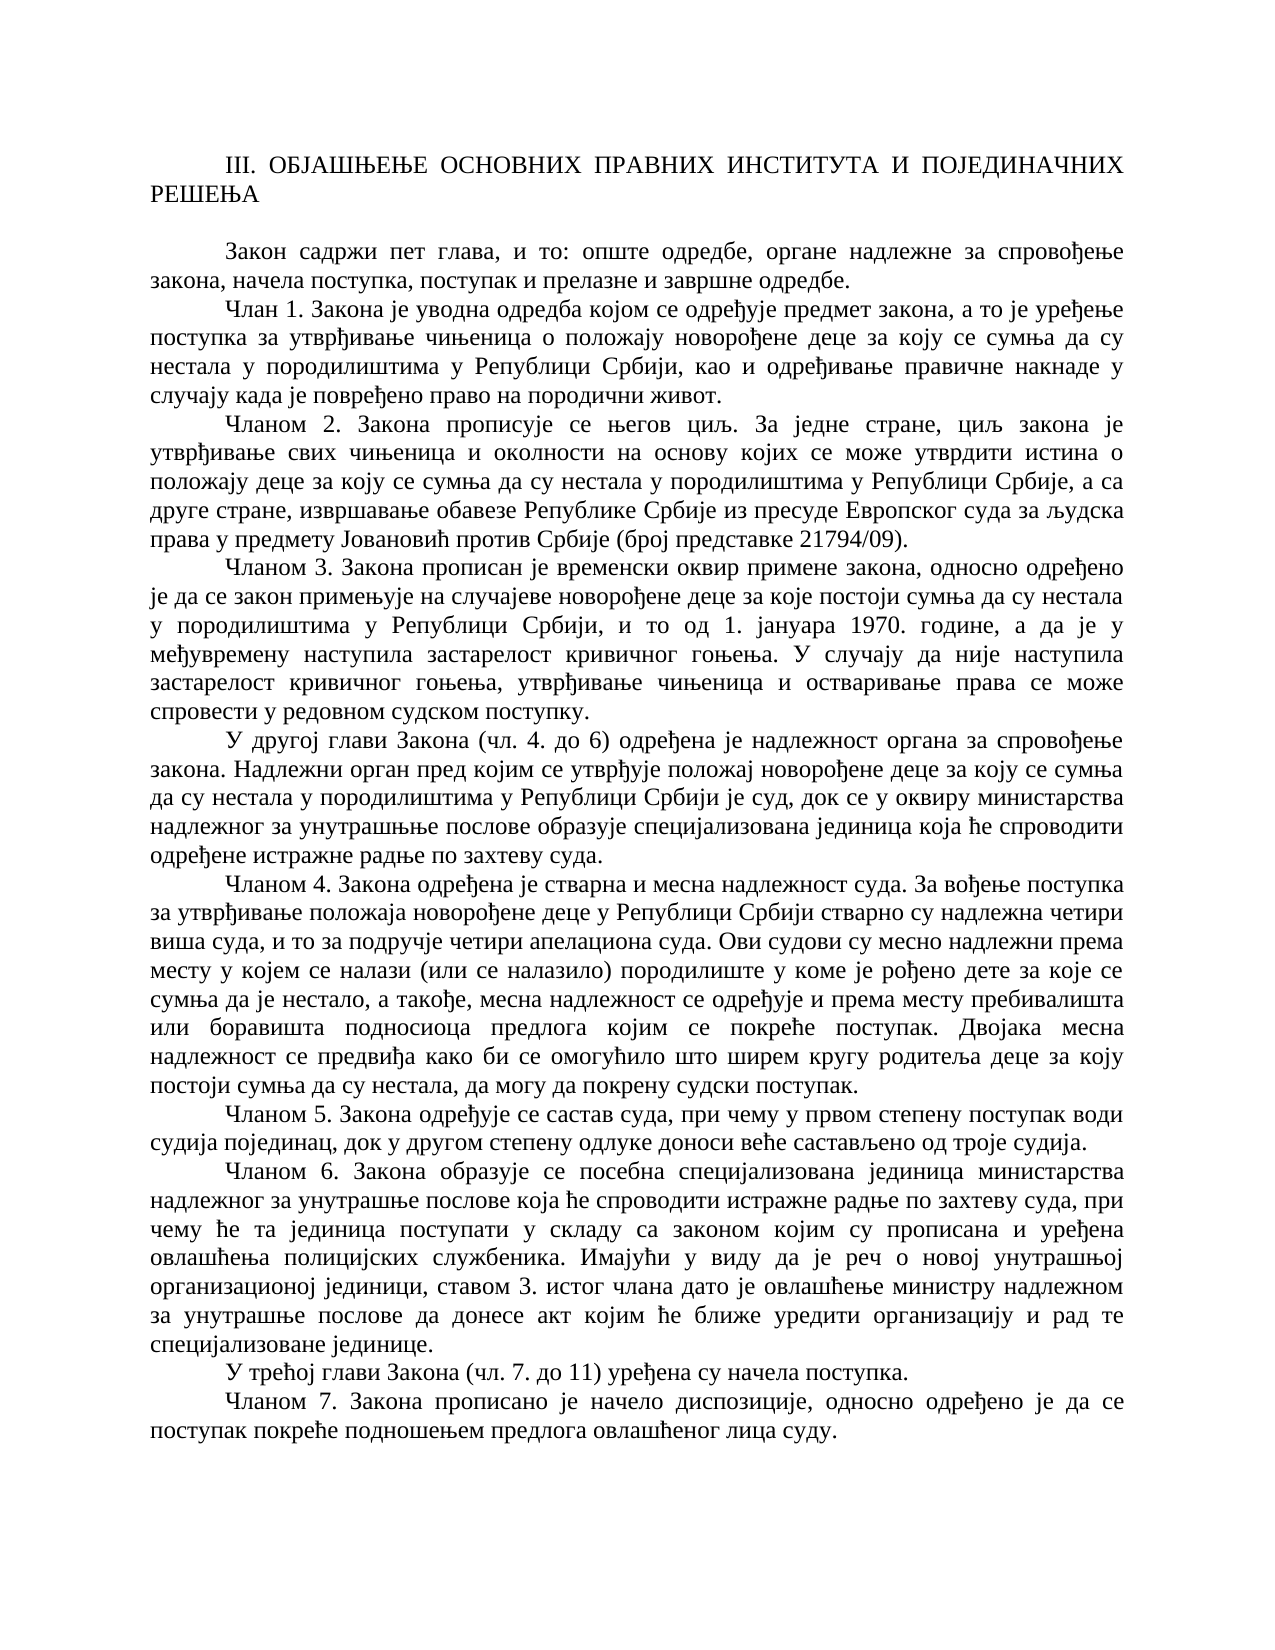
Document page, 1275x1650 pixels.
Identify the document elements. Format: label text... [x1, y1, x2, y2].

text Закон садржи пет глава, и то: опште одредбе, органе надлежне за спровођење закона, начела поступка, поступак и прелазне и завршне одредбе. [150, 236, 1125, 294]
text Чланом 7. Закона прописано је начело диспозиције, односно одређено је да се поступак покреће подношењем предлога овлашћеног лица суду. [150, 1386, 1125, 1444]
text Члан 1. Закона је уводна одредба којом се одређује предмет закона, а то је уређење поступка за утврђивање чињеница о положају новорођене деце за коју се сумња да су нестала у породилиштима у Републици Србији, као и одређивање правичне накнаде у случају када је повређено право на породични живот. [150, 294, 1125, 409]
text Чланом 6. Закона образује се посебна специјализована јединица министарства надлежног за унутрашње послове која ће спроводити истражне радње по захтеву суда, при чему ће та јединица поступати у складу са законом којим су прописана и уређена овлашћења полицијских службеника. Имајући у виду да је реч о новој унутрашњој организационој јединици, ставом 3. истог члана дато је овлашћење министру надлежном за унутрашње послове да донесе акт којим ће ближе уредити организацију и рад те специјализоване јединице. [150, 1156, 1125, 1357]
text III. ОБЈАШЊЕЊЕ ОСНОВНИХ ПРАВНИХ ИНСТИТУТА И ПОЈЕДИНАЧНИХ РЕШЕЊА [150, 150, 1125, 207]
text Чланом 2. Закона прописује се његов циљ. За једне стране, циљ закона је утврђивање свих чињеница и околности на основу којих се може утврдити истина о положају деце за коју се сумња да су нестала у породилиштима у Републици Србије, а са друге стране, извршавање обавезе Републике Србије из пресуде Европског суда за људска права у предмету Јовановић против Србије (број представке 21794/09). [150, 409, 1125, 552]
text Члaном 5. Закона одређује се састав суда, при чему у првом степену поступак води судија појединац, док у другом степену одлуке доноси веће састављено од троје судија. [150, 1099, 1125, 1156]
text У трећој глави Закона (чл. 7. до 11) уређена су начела поступка. [150, 1357, 1125, 1386]
text У другој глави Закона (чл. 4. до 6) одређена је надлежност органа за спровођење закона. Надлежни орган пред којим се утврђује положај новорођене деце за коју се сумња да су нестала у породилиштима у Републици Србији је суд, док се у оквиру министарства надлежног за унутрашњње послове образује специјализована јединица која ће спроводити одређене истражне радње по захтеву суда. [150, 725, 1125, 869]
text Чланом 3. Закона прописан је временски оквир примене закона, односно одређено је да се закон примењује на случајеве новорођене деце за које постоји сумња да су нестала у породилиштима у Републици Србији, и то од 1. јануара 1970. године, а да је у међувремену наступила застарелост кривичног гоњења. У случају да није наступила застарелост кривичног гоњења, утврђивање чињеница и остваривање права се може спровести у редовном судском поступку. [150, 552, 1125, 725]
text Чланом 4. Закона одређена је стварна и месна надлежност суда. За вођење поступка за утврђивање положаја новорођене деце у Републици Србији стварно су надлежна четири виша суда, и то за подручје четири апелациона суда. Ови судови су месно надлежни према месту у којем се налази (или се налазило) породилиште у коме је рођено дете за које се сумња да је нестало, а такође, месна надлежност се одређује и према месту пребивалишта или боравишта подносиоца предлога којим се покреће поступак. Двојака месна надлежност се предвиђа како би се омогућило што ширем кругу родитеља деце за коју постоји сумња да су нестала, да могу да покрену судски поступак. [150, 869, 1125, 1099]
